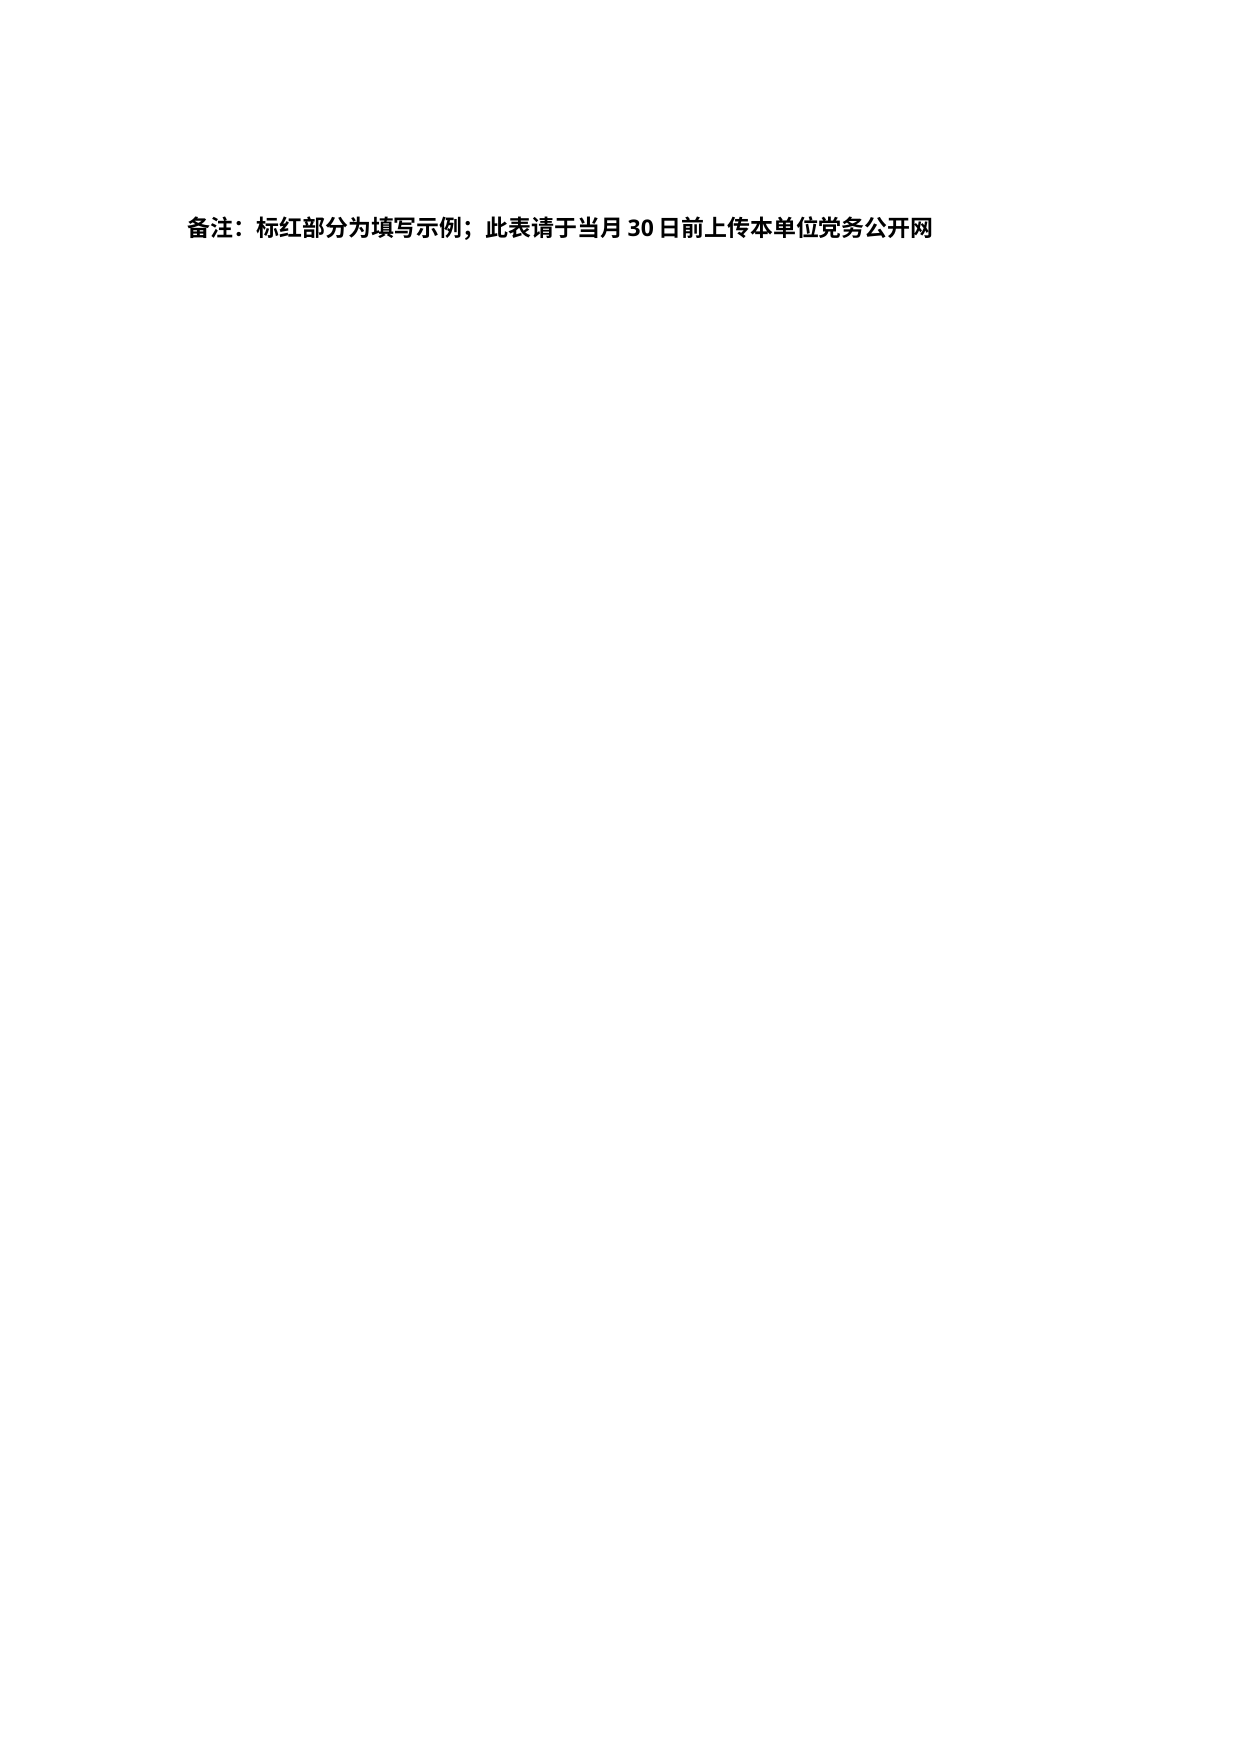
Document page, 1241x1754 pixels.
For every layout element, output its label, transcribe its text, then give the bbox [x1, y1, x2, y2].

text 备注：标红部分为填写示例；此表请于当月30日前上传本单位党务公开网 [187, 194, 1053, 259]
